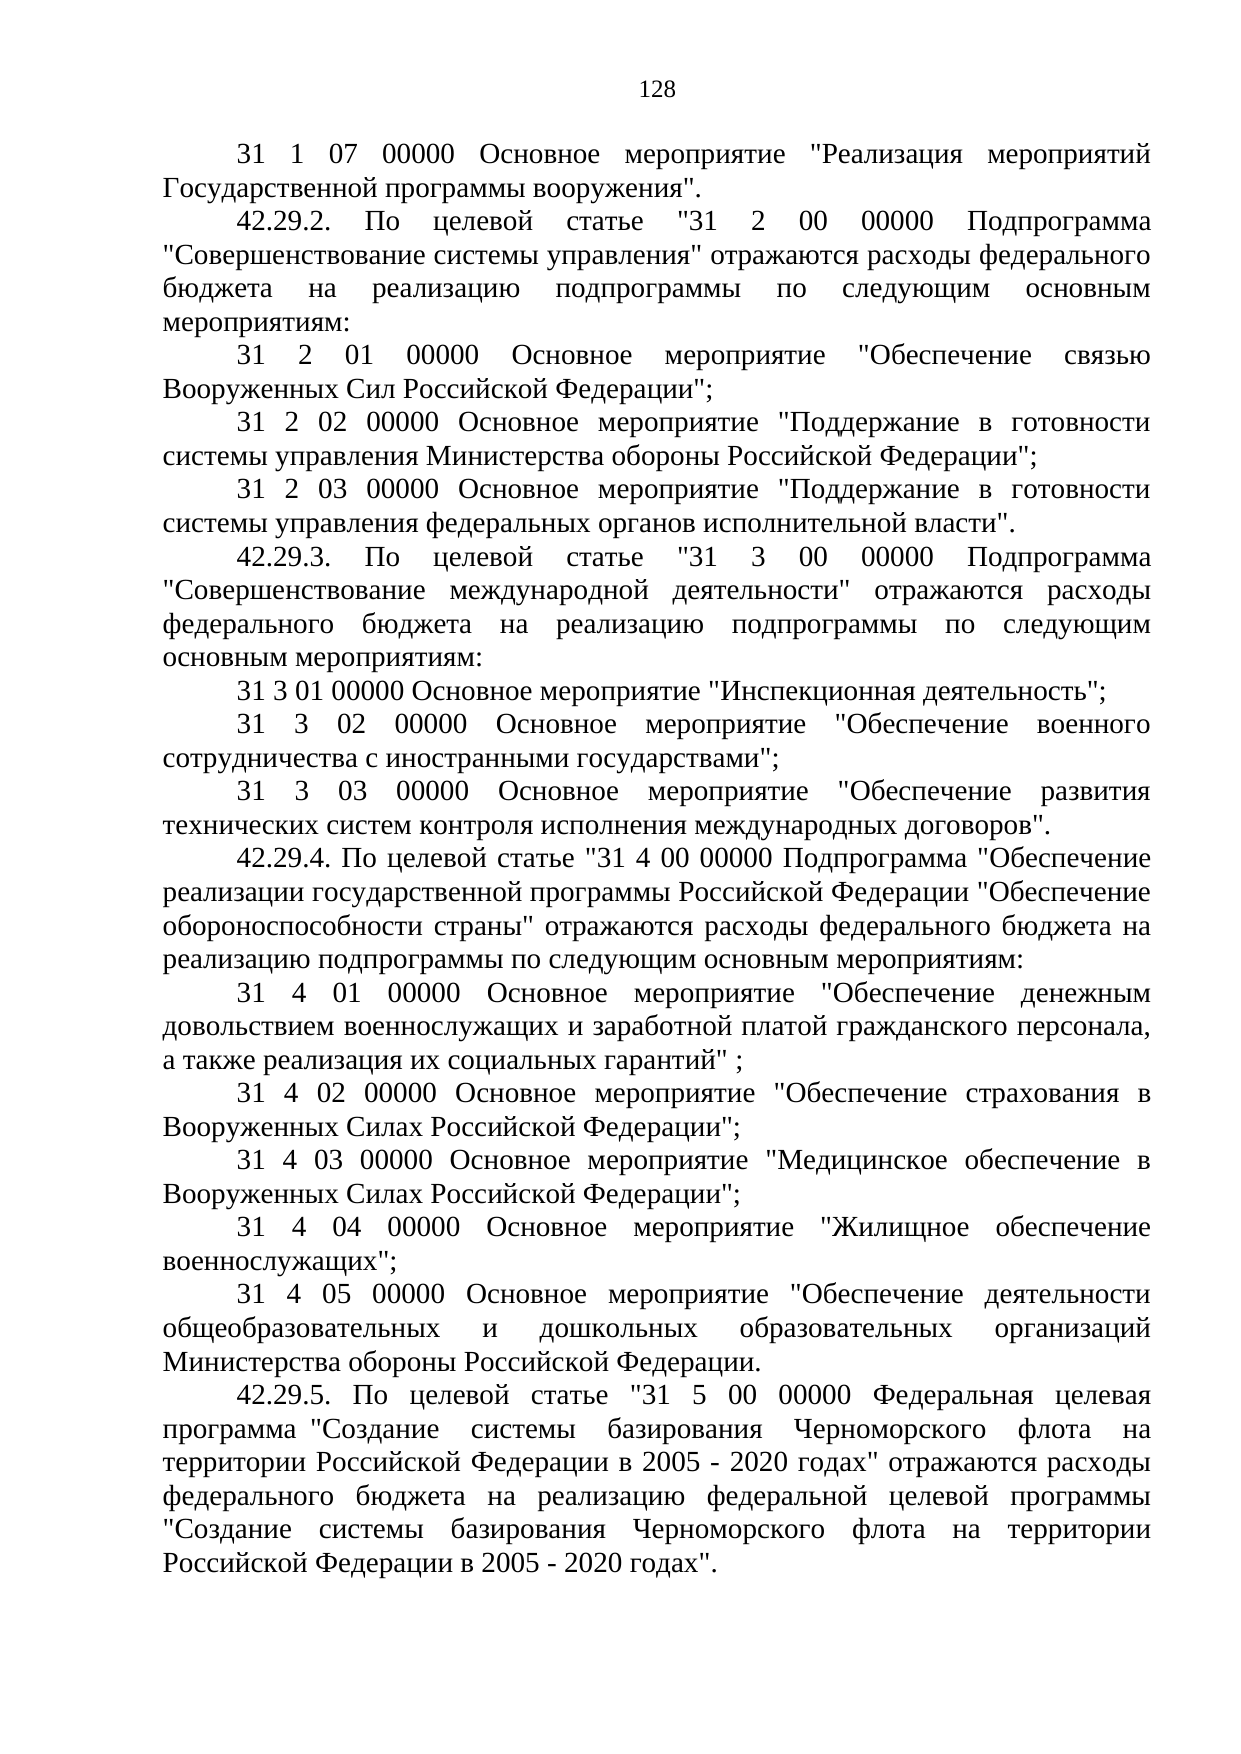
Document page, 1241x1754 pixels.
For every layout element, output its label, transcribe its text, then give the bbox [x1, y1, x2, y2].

text 42.29.4. По целевой статье "31 4 00 00000 Подпрограмма "Обеспечение реализации государственной программы Российской Федерации "Обеспечение обороноспособности страны" отражаются расходы федерального бюджета на реализацию подпрограммы по следующим основным мероприятиям: [162, 841, 1152, 975]
text 31 1 07 00000 Основное мероприятие "Реализация мероприятий Государственной программы вооружения". [162, 136, 1152, 203]
text 31 4 03 00000 Основное мероприятие "Медицинское обеспечение в Вооруженных Силах Российской Федерации"; [162, 1142, 1152, 1209]
text 31 2 03 00000 Основное мероприятие "Поддержание в готовности системы управления федеральных органов исполнительной власти". [162, 472, 1152, 539]
text 31 4 04 00000 Основное мероприятие "Жилищное обеспечение военнослужащих"; [162, 1209, 1152, 1277]
text 31 3 01 00000 Основное мероприятие "Инспекционная деятельность"; [162, 673, 1152, 706]
text 31 2 01 00000 Основное мероприятие "Обеспечение связью Вооруженных Сил Российской Федерации"; [162, 337, 1152, 404]
text 31 4 01 00000 Основное мероприятие "Обеспечение денежным довольствием военнослужащих и заработной платой гражданского персонала, а также реализация их социальных гарантий" ; [162, 975, 1152, 1075]
text 31 3 02 00000 Основное мероприятие "Обеспечение военного сотрудничества с иностранными государствами"; [162, 706, 1152, 773]
text 42.29.2. По целевой статье "31 2 00 00000 Подпрограмма "Совершенствование системы управления" отражаются расходы федерального бюджета на реализацию подпрограммы по следующим основным мероприятиям: [162, 203, 1152, 337]
text 31 4 02 00000 Основное мероприятие "Обеспечение страхования в Вооруженных Силах Российской Федерации"; [162, 1075, 1152, 1142]
text 42.29.3. По целевой статье "31 3 00 00000 Подпрограмма "Совершенствование международной деятельности" отражаются расходы федерального бюджета на реализацию подпрограммы по следующим основным мероприятиям: [162, 539, 1152, 673]
text 42.29.5. По целевой статье "31 5 00 00000 Федеральная целевая программа "Создание системы базирования Черноморского флота на территории Российской Федерации в 2005 - 2020 годах" отражаются расходы федерального бюджета на реализацию федеральной целевой программы "Создание системы базирования Черноморского флота на территории Российской Федерации в 2005 - 2020 годах". [162, 1377, 1152, 1578]
text 31 3 03 00000 Основное мероприятие "Обеспечение развития технических систем контроля исполнения международных договоров". [162, 773, 1152, 841]
text 31 4 05 00000 Основное мероприятие "Обеспечение деятельности общеобразовательных и дошкольных образовательных организаций Министерства обороны Российской Федерации. [162, 1277, 1152, 1377]
text 31 2 02 00000 Основное мероприятие "Поддержание в готовности системы управления Министерства обороны Российской Федерации"; [162, 404, 1152, 472]
